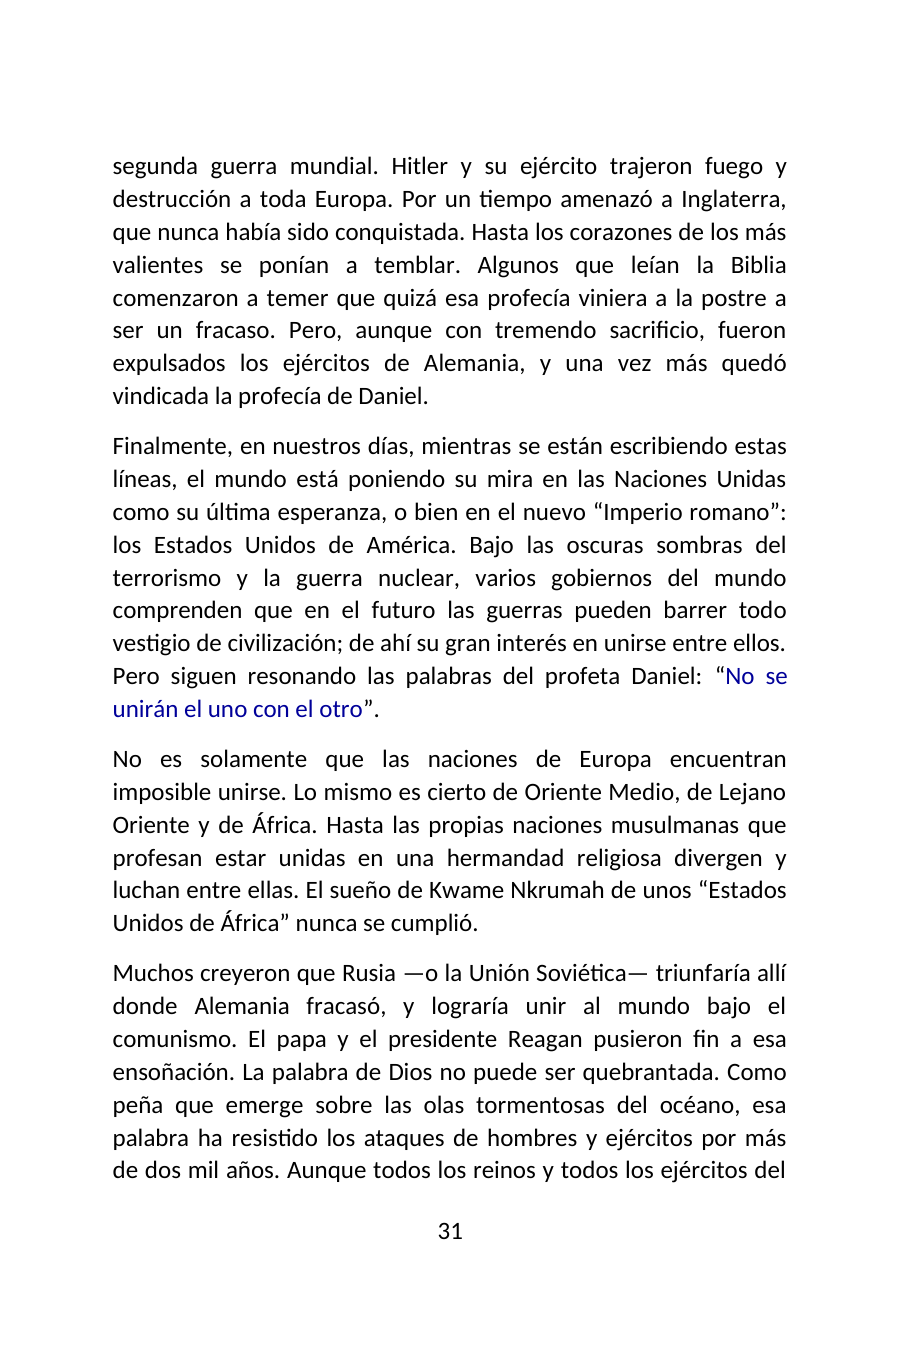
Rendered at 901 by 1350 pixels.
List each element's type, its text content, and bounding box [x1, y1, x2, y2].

text No es solamente que las naciones de Europa encuentran imposible unirse. Lo mismo es cierto de Oriente Medio, de Lejano Oriente y de África. Hasta las propias naciones musulmanas que profesan estar unidas en una hermandad religiosa divergen y luchan entre ellas. El sueño de Kwame Nkrumah de unos “Estados Unidos de África” nunca se cumplió. [112, 743, 788, 938]
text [112, 150, 788, 411]
text Finalmente, en nuestros días, mientras se están escribiendo estas líneas, el mundo está poniendo su mira en las Naciones Unidas como su última esperanza, o bien en el nuevo “Imperio romano”: los Estados Unidos de América. Bajo las oscuras sombras del terrorismo y la guerra nuclear, varios gobiernos del mundo comprenden que en el futuro las guerras pueden barrer todo vestigio de civilización; de ahí su gran interés en unirse entre ellos. Pero siguen resonando las palabras del profeta Daniel: “No se unirán el uno con el otro”. [112, 430, 788, 724]
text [112, 957, 788, 1185]
